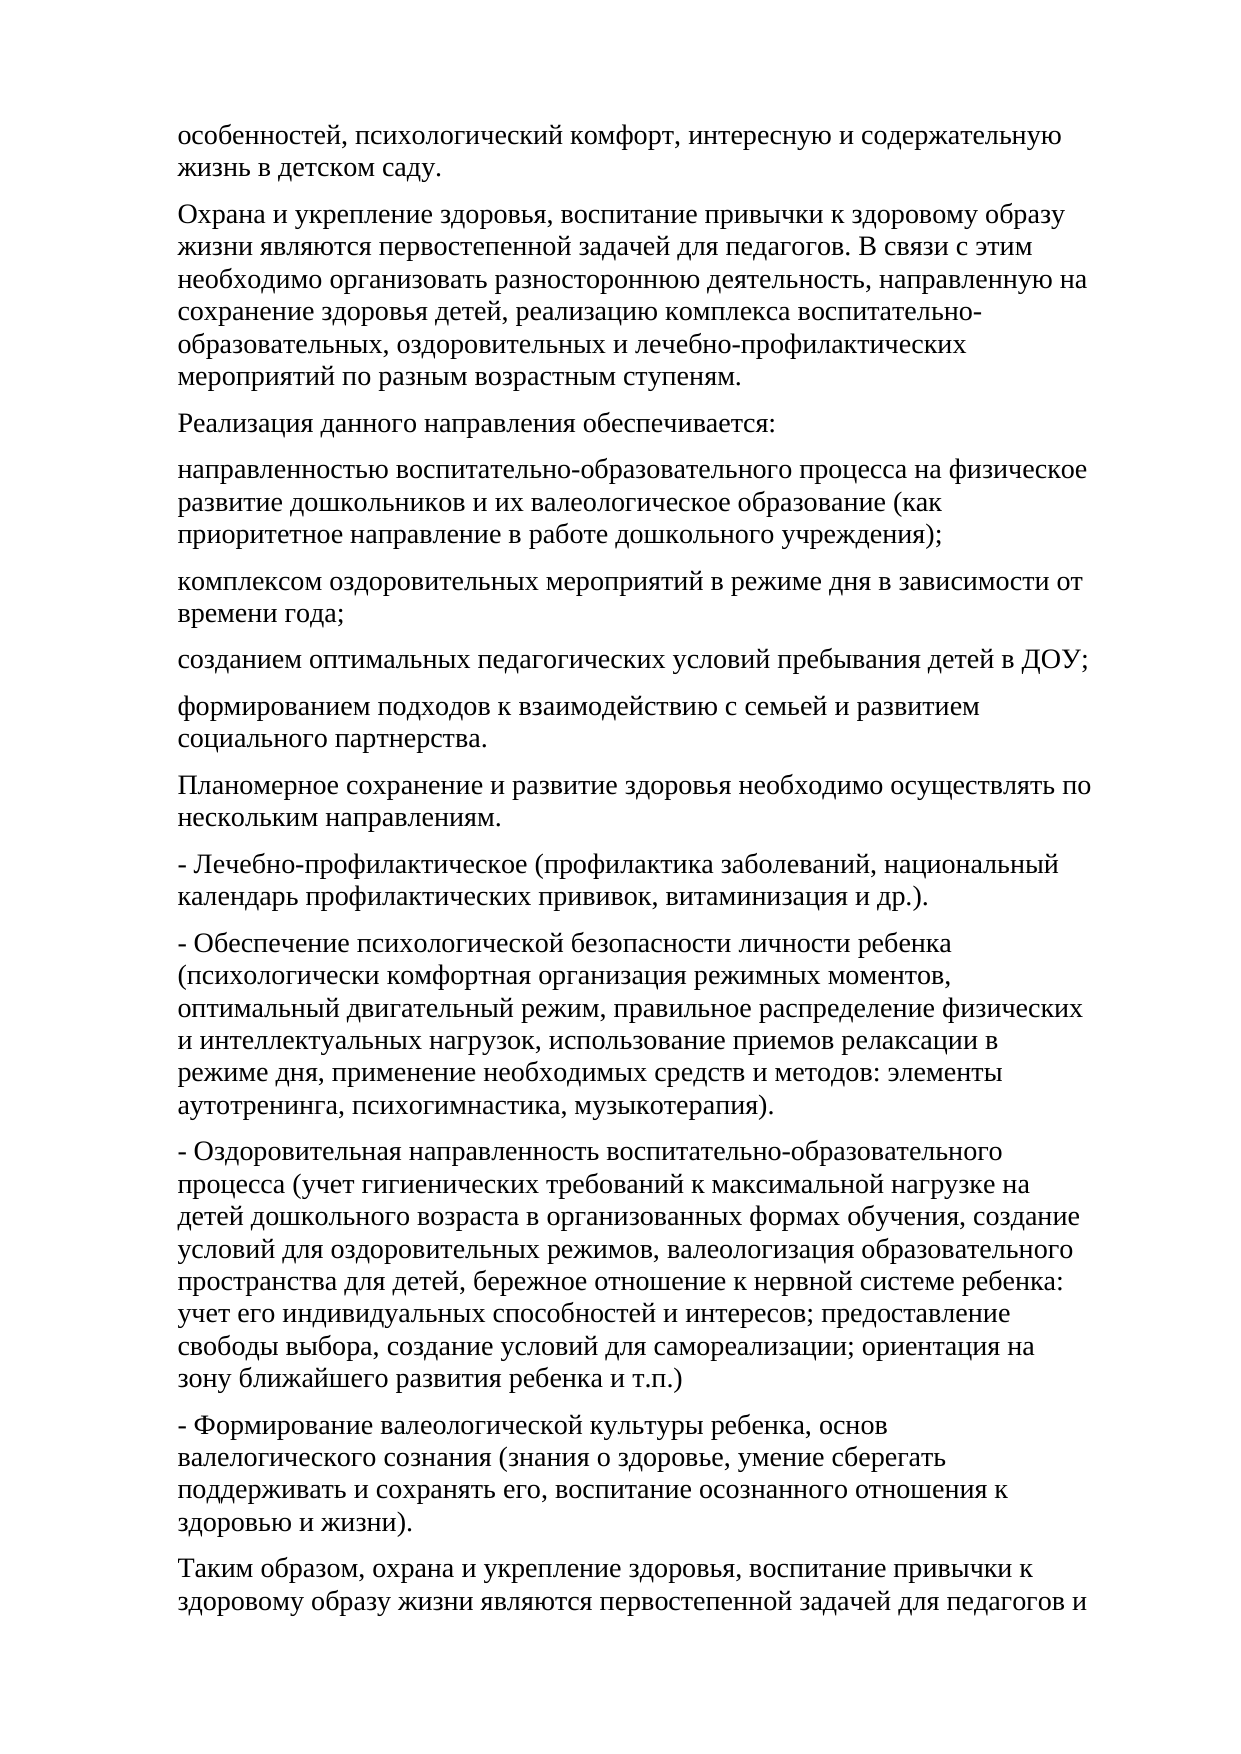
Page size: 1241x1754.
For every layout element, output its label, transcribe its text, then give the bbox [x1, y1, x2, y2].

text - Формирование валеологической культуры ребенка, основ валелогического сознания (знания о здоровье, умение сберегать поддерживать и сохранять его, воспитание осознанного отношения к здоровью и жизни). [177, 1408, 1093, 1537]
text формированием подходов к взаимодействию с семьей и развитием социального партнерства. [177, 689, 1093, 754]
text направленностью воспитательно-образовательного процесса на физическое развитие дошкольников и их валеологическое образование (как приоритетное направление в работе дошкольного учреждения); [177, 452, 1093, 549]
text - Лечебно-профилактическое (профилактика заболеваний, национальный календарь профилактических прививок, витаминизация и др.). [177, 847, 1093, 912]
text Реализация данного направления обеспечивается: [177, 406, 1093, 438]
text Охрана и укрепление здоровья, воспитание привычки к здоровому образу жизни являются первостепенной задачей для педагогов. В связи с этим необходимо организовать разностороннюю деятельность, направленную на сохранение здоровья детей, реализацию комплекса воспитательно-образовательных, оздоровительных и лечебно-профилактических мероприятий по разным возрастным ступеням. [177, 197, 1093, 391]
text - Обеспечение психологической безопасности личности ребенка (психологически комфортная организация режимных моментов, оптимальный двигательный режим, правильное распределение физических и интеллектуальных нагрузок, использование приемов релаксации в режиме дня, применение необходимых средств и методов: элементы аутотренинга, психогимнастика, музыкотерапия). [177, 926, 1093, 1120]
text Планомерное сохранение и развитие здоровья необходимо осуществлять по нескольким направлениям. [177, 768, 1093, 833]
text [177, 1552, 1093, 1616]
text созданием оптимальных педагогических условий пребывания детей в ДОУ; [177, 642, 1093, 675]
text - Оздоровительная направленность воспитательно-образовательного процесса (учет гигиенических требований к максимальной нагрузке на детей дошкольного возраста в организованных формах обучения, создание условий для оздоровительных режимов, валеологизация образовательного пространства для детей, бережное отношение к нервной системе ребенка: учет его индивидуальных способностей и интересов; предоставление свободы выбора, создание условий для самореализации; ориентация на зону ближайшего развития ребенка и т.п.) [177, 1134, 1093, 1394]
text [177, 118, 1093, 183]
text комплексом оздоровительных мероприятий в режиме дня в зависимости от времени года; [177, 563, 1093, 628]
